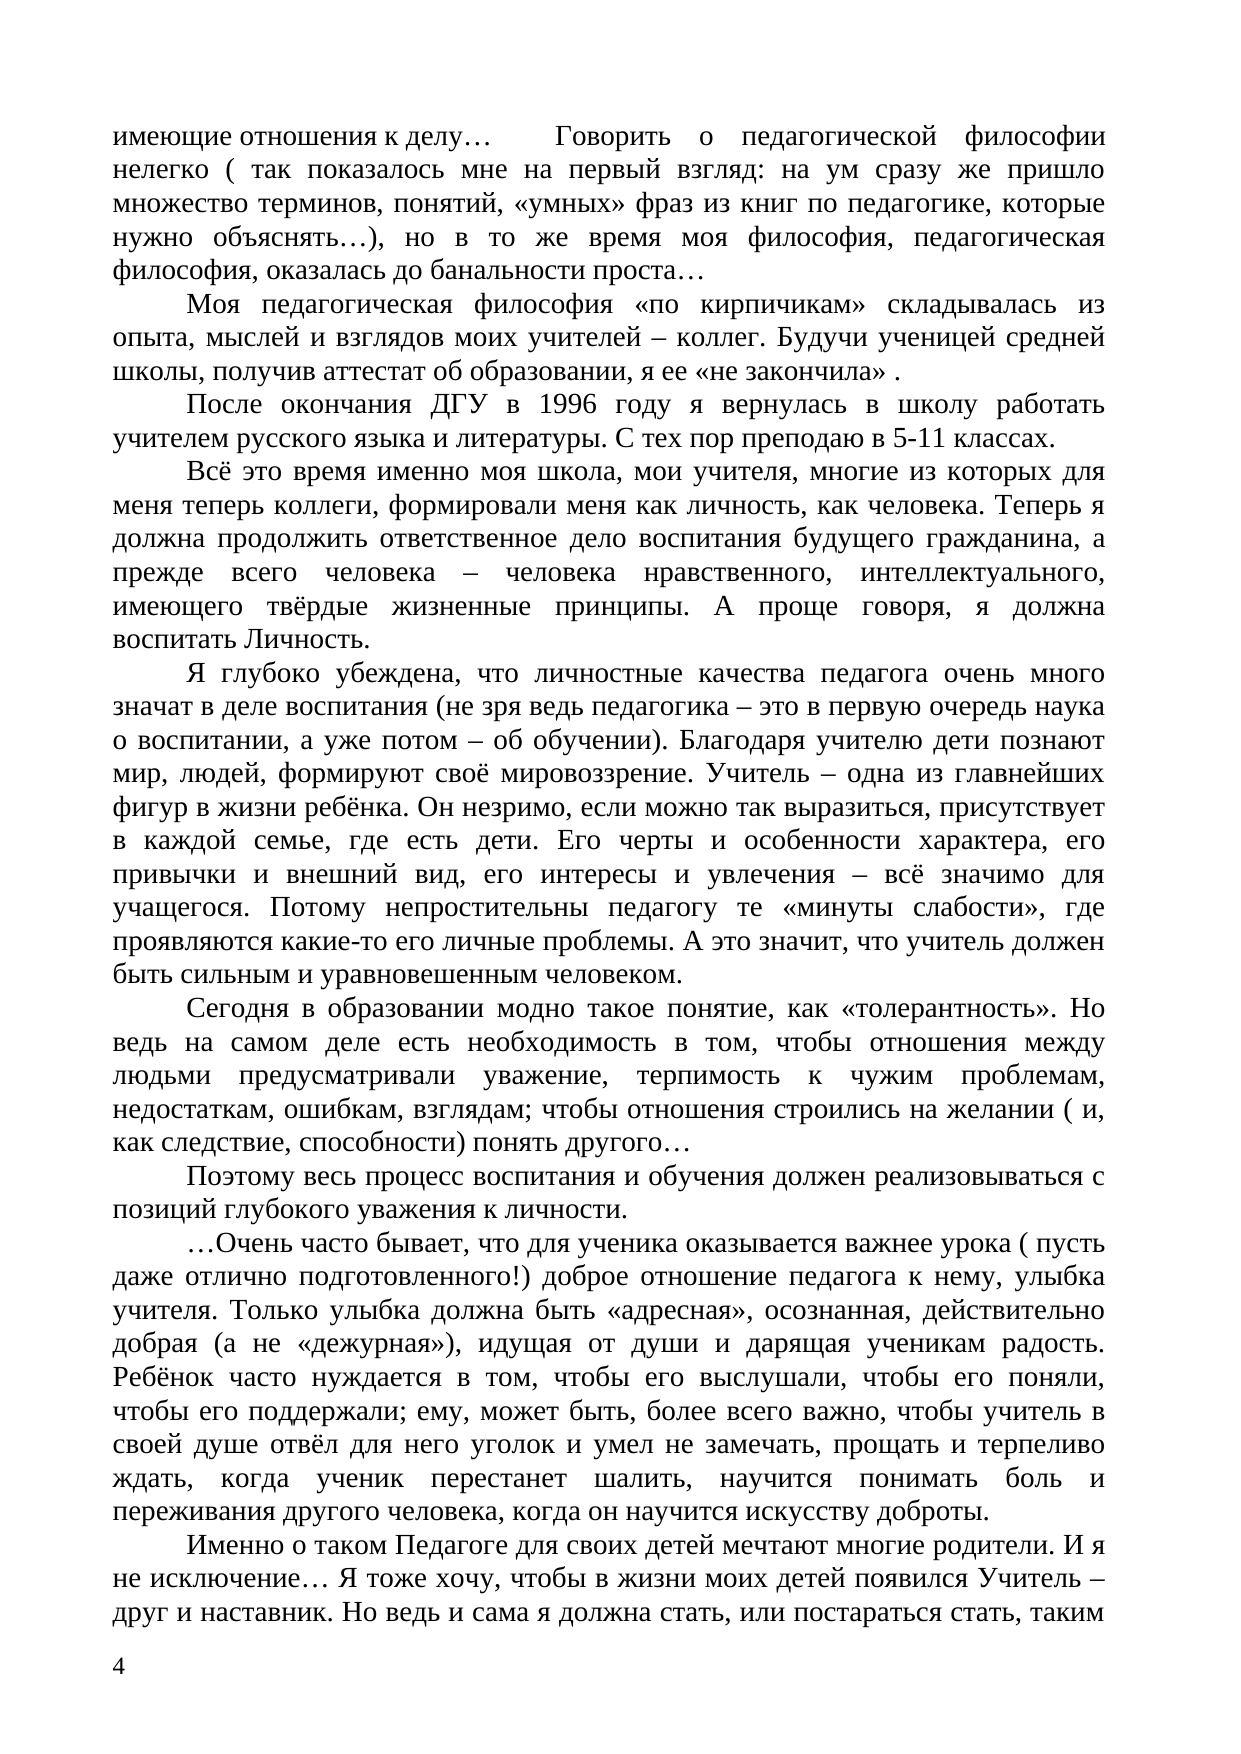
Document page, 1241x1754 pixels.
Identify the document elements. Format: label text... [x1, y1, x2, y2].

text Сегодня в образовании модно такое понятие, как «толерантность». Но ведь на самом деле есть необходимость в том, чтобы отношения между людьми предусматривали уважение, терпимость к чужим проблемам, недостаткам, ошибкам, взглядам; чтобы отношения строились на желании ( и, как следствие, способности) понять другого… [112, 990, 1106, 1158]
text После окончания ДГУ в 1996 году я вернулась в школу работать учителем русского языка и литературы. С тех пор преподаю в 5-11 классах. [112, 386, 1106, 453]
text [112, 118, 1106, 286]
text …Очень часто бывает, что для ученика оказывается важнее урока ( пусть даже отлично подготовленного!) доброе отношение педагога к нему, улыбка учителя. Только улыбка должна быть «адресная», осознанная, действительно добрая (а не «дежурная»), идущая от души и дарящая ученикам радость. Ребёнок часто нуждается в том, чтобы его выслушали, чтобы его поняли, чтобы его поддержали; ему, может быть, более всего важно, чтобы учитель в своей душе отвёл для него уголок и умел не замечать, прощать и терпеливо ждать, когда ученик перестанет шалить, научится понимать боль и переживания другого человека, когда он научится искусству доброты. [112, 1225, 1106, 1527]
text Я глубоко убеждена, что личностные качества педагога очень много значат в деле воспитания (не зря ведь педагогика – это в первую очередь наука о воспитании, а уже потом – об обучении). Благодаря учителю дети познают мир, людей, формируют своё мировоззрение. Учитель – одна из главнейших фигур в жизни ребёнка. Он незримо, если можно так выразиться, присутствует в каждой семье, где есть дети. Его черты и особенности характера, его привычки и внешний вид, его интересы и увлечения – всё значимо для учащегося. Потому непростительны педагогу те «минуты слабости», где проявляются какие-то его личные проблемы. А это значит, что учитель должен быть сильным и уравновешенным человеком. [112, 655, 1106, 990]
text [112, 1527, 1106, 1627]
text Моя педагогическая философия «по кирпичикам» складывалась из опыта, мыслей и взглядов моих учителей – коллег. Будучи ученицей средней школы, получив аттестат об образовании, я ее «не закончила» . [112, 286, 1106, 386]
text Поэтому весь процесс воспитания и обучения должен реализовываться с позиций глубокого уважения к личности. [112, 1158, 1106, 1225]
text Всё это время именно моя школа, мои учителя, многие из которых для меня теперь коллеги, формировали меня как личность, как человека. Теперь я должна продолжить ответственное дело воспитания будущего гражданина, а прежде всего человека – человека нравственного, интеллектуального, имеющего твёрдые жизненные принципы. А проще говоря, я должна воспитать Личность. [112, 453, 1106, 655]
